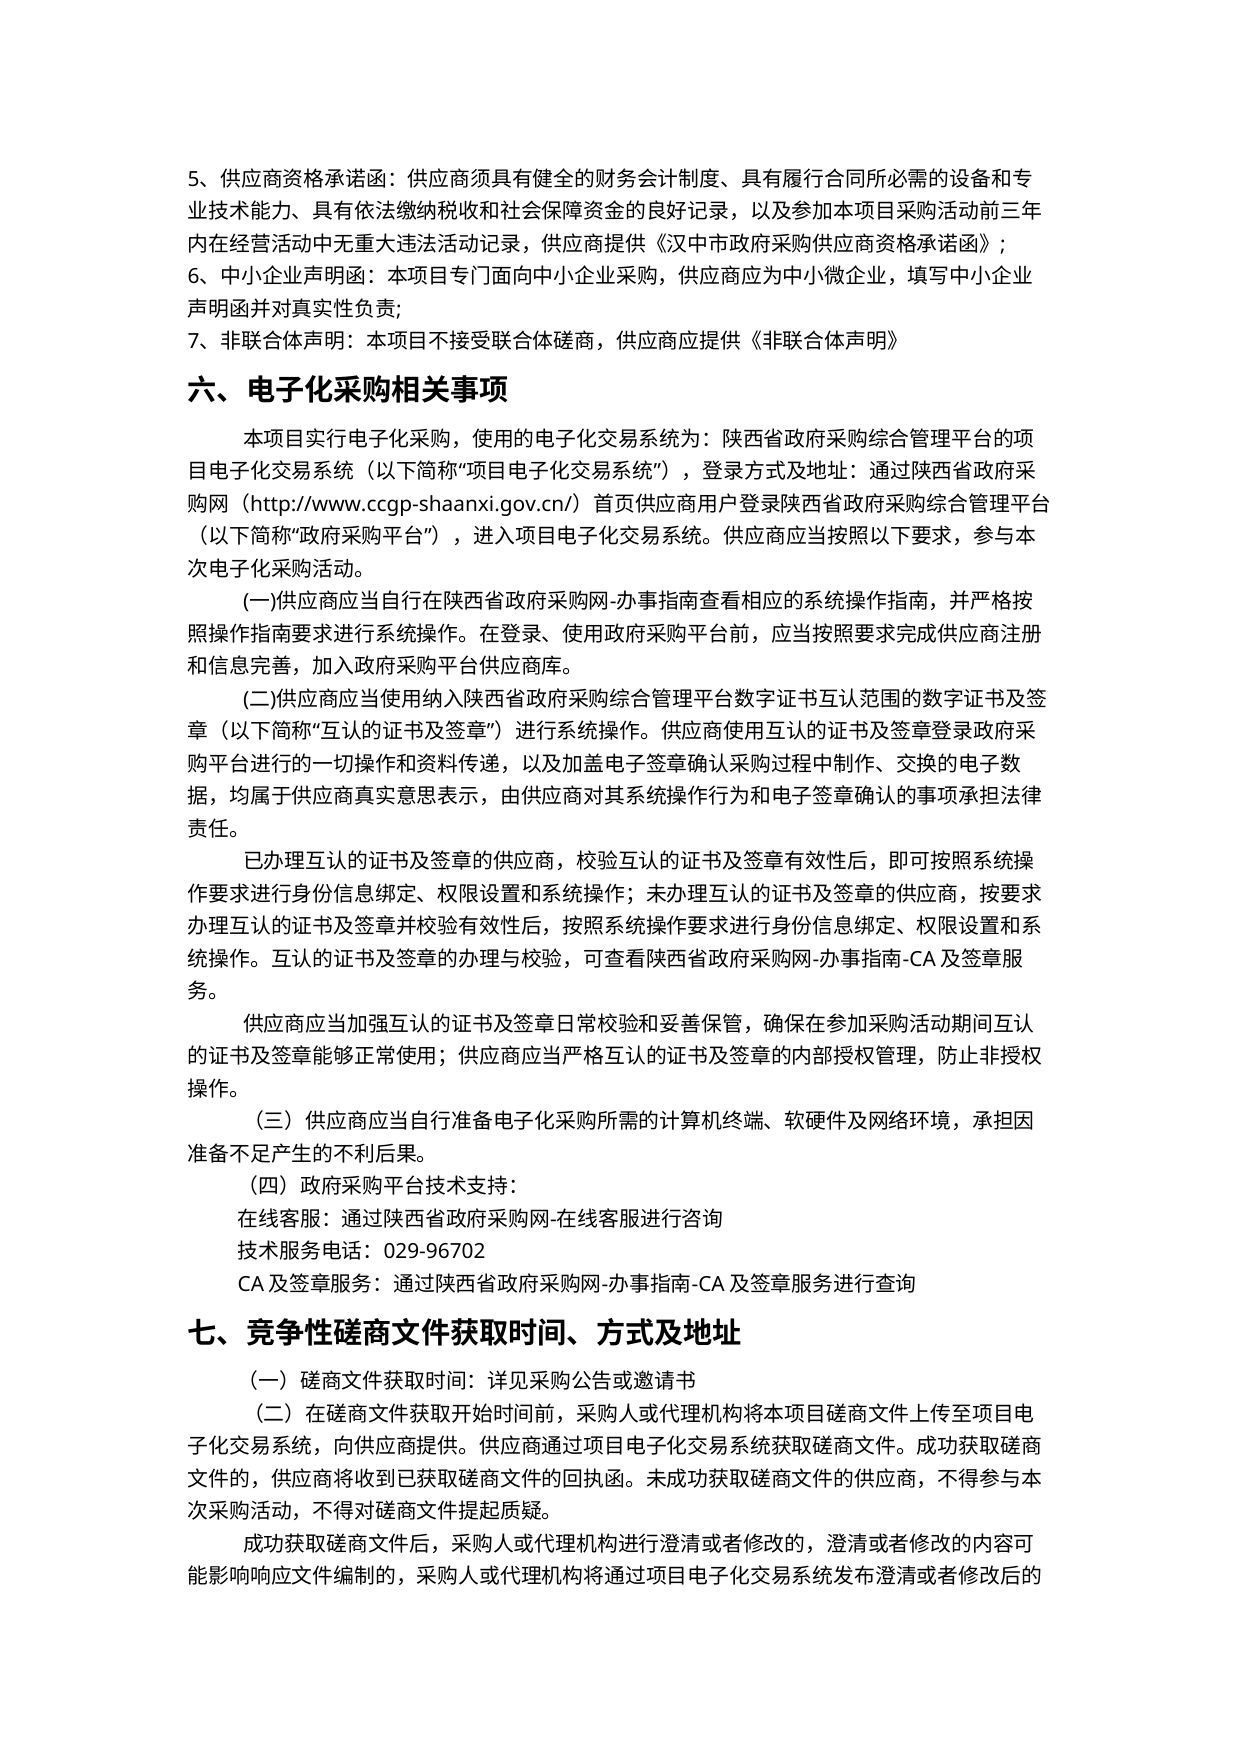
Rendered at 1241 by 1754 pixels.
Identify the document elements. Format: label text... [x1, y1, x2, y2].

text 7、非联合体声明：本项目不接受联合体磋商，供应商应提供《非联合体声明》 [187, 324, 1053, 357]
text 在线客服：通过陕西省政府采购网-在线客服进行咨询 [187, 1202, 1053, 1234]
text （四）政府采购平台技术支持： [187, 1169, 1053, 1202]
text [187, 1527, 1053, 1592]
text 供应商应当加强互认的证书及签章日常校验和妥善保管，确保在参加采购活动期间互认的证书及签章能够正常使用；供应商应当严格互认的证书及签章的内部授权管理，防止非授权操作。 [187, 1007, 1053, 1104]
text 七、竞争性磋商文件获取时间、方式及地址 [187, 1299, 1053, 1364]
text CA及签章服务：通过陕西省政府采购网-办事指南-CA及签章服务进行查询 [187, 1267, 1053, 1299]
text 本项目实行电子化采购，使用的电子化交易系统为：陕西省政府采购综合管理平台的项目电子化交易系统（以下简称“项目电子化交易系统”），登录方式及地址：通过陕西省政府采购网（http://www.ccgp-shaanxi.gov.cn/）首页供应商用户登录陕西省政府采购综合管理平台（以下简称“政府采购平台”），进入项目电子化交易系统。供应商应当按照以下要求，参与本次电子化采购活动。 [187, 422, 1053, 584]
text 已办理互认的证书及签章的供应商，校验互认的证书及签章有效性后，即可按照系统操作要求进行身份信息绑定、权限设置和系统操作；未办理互认的证书及签章的供应商，按要求办理互认的证书及签章并校验有效性后，按照系统操作要求进行身份信息绑定、权限设置和系统操作。互认的证书及签章的办理与校验，可查看陕西省政府采购网-办事指南-CA及签章服务。 [187, 844, 1053, 1007]
text （二）在磋商文件获取开始时间前，采购人或代理机构将本项目磋商文件上传至项目电子化交易系统，向供应商提供。供应商通过项目电子化交易系统获取磋商文件。成功获取磋商文件的，供应商将收到已获取磋商文件的回执函。未成功获取磋商文件的供应商，不得参与本次采购活动，不得对磋商文件提起质疑。 [187, 1397, 1053, 1527]
text 六、电子化采购相关事项 [187, 357, 1053, 422]
text （三）供应商应当自行准备电子化采购所需的计算机终端、软硬件及网络环境，承担因准备不足产生的不利后果。 [187, 1104, 1053, 1169]
text 6、中小企业声明函：本项目专门面向中小企业采购，供应商应为中小微企业，填写中小企业声明函并对真实性负责; [187, 259, 1053, 324]
text (二)供应商应当使用纳入陕西省政府采购综合管理平台数字证书互认范围的数字证书及签章（以下简称“互认的证书及签章”）进行系统操作。供应商使用互认的证书及签章登录政府采购平台进行的一切操作和资料传递，以及加盖电子签章确认采购过程中制作、交换的电子数据，均属于供应商真实意思表示，由供应商对其系统操作行为和电子签章确认的事项承担法律责任。 [187, 682, 1053, 844]
text 技术服务电话：029-96702 [187, 1234, 1053, 1267]
text (一)供应商应当自行在陕西省政府采购网-办事指南查看相应的系统操作指南，并严格按照操作指南要求进行系统操作。在登录、使用政府采购平台前，应当按照要求完成供应商注册和信息完善，加入政府采购平台供应商库。 [187, 584, 1053, 682]
text 5、供应商资格承诺函：供应商须具有健全的财务会计制度、具有履行合同所必需的设备和专业技术能力、具有依法缴纳税收和社会保障资金的良好记录，以及参加本项目采购活动前三年内在经营活动中无重大违法活动记录，供应商提供《汉中市政府采购供应商资格承诺函》; [187, 162, 1053, 259]
text （一）磋商文件获取时间：详见采购公告或邀请书 [187, 1364, 1053, 1397]
